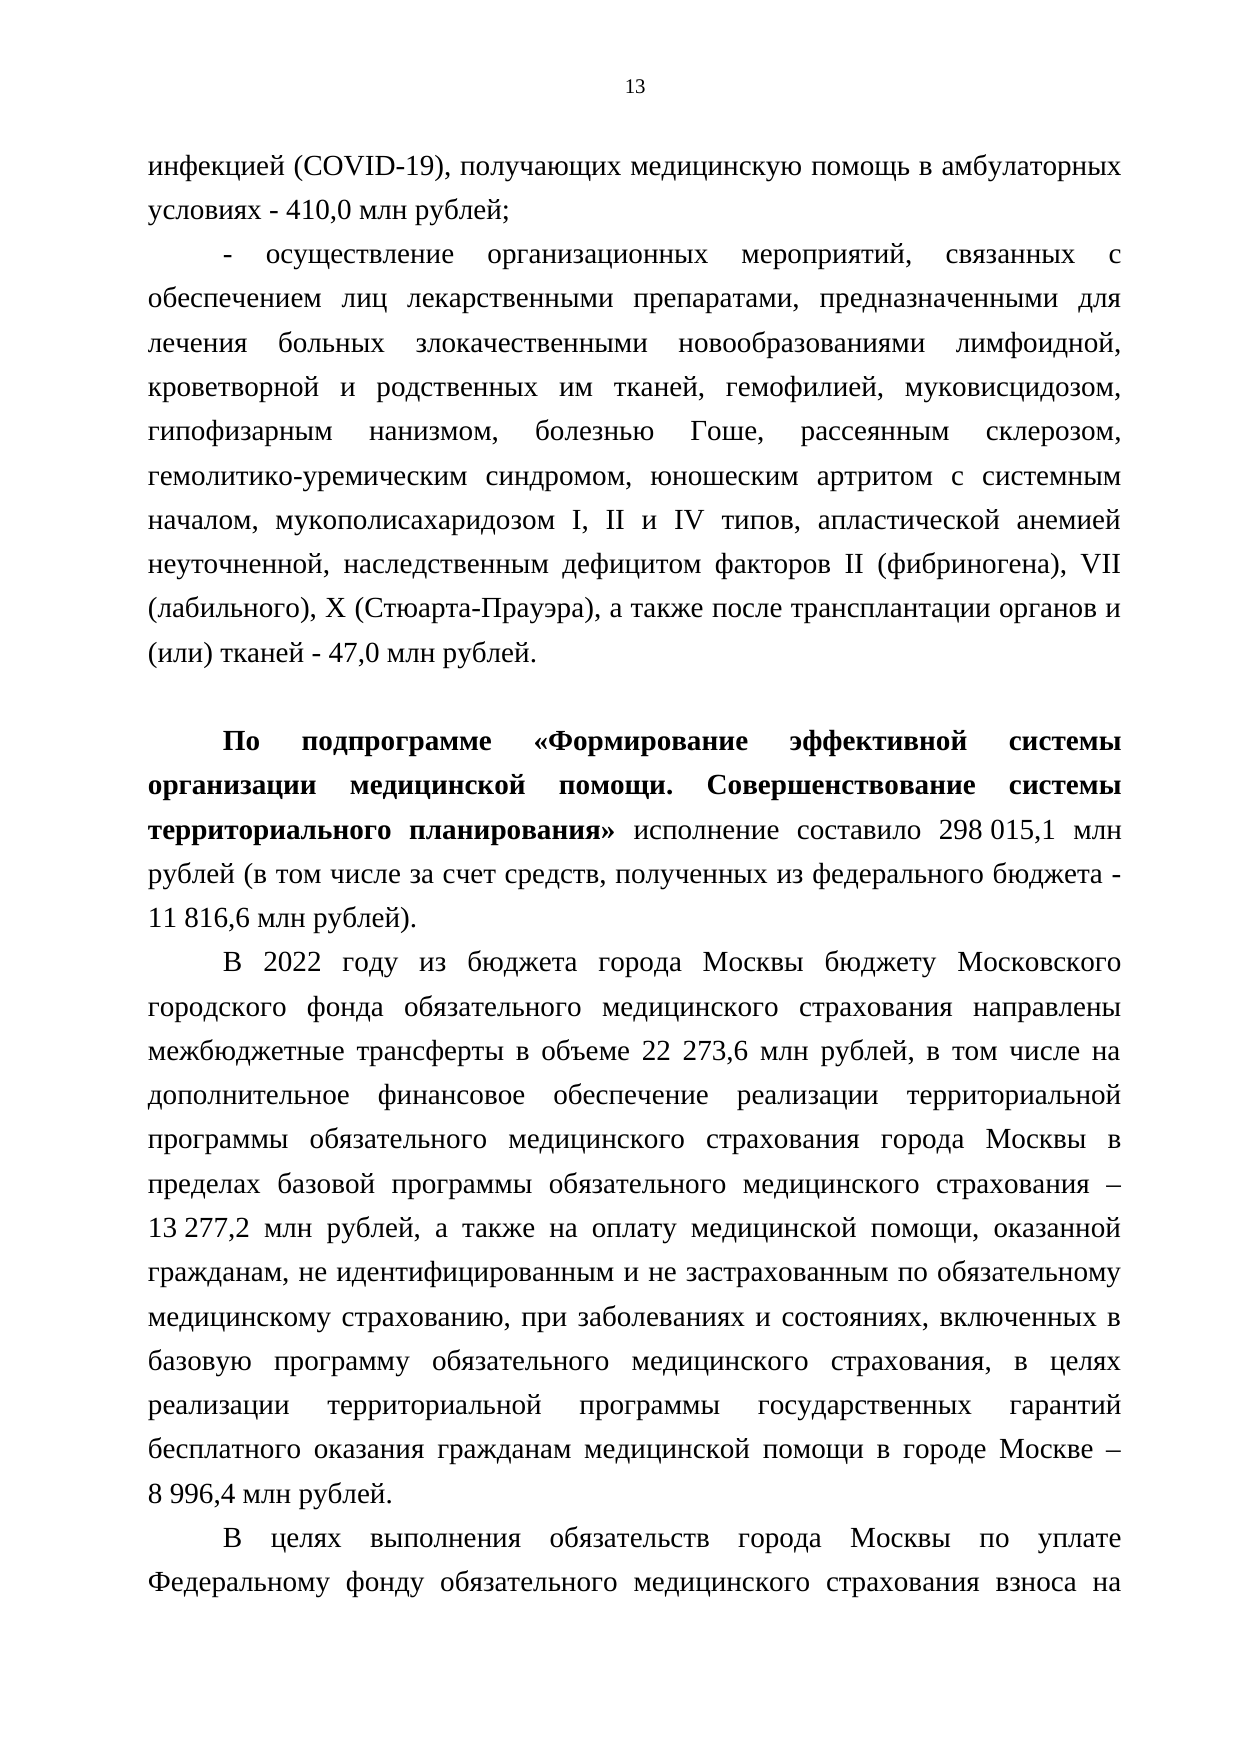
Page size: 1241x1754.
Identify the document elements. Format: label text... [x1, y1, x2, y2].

text В 2022 году из бюджета города Москвы бюджету Московского городского фонда обязательного медицинского страхования направлены межбюджетные трансферты в объеме 22 273,6 млн рублей, в том числе на дополнительное финансовое обеспечение реализации территориальной программы обязательного медицинского страхования города Москвы в пределах базовой программы обязательного медицинского страхования – 13 277,2 млн рублей, а также на оплату медицинской помощи, оказанной гражданам, не идентифицированным и не застрахованным по обязательному медицинскому страхованию, при заболеваниях и состояниях, включенных в базовую программу обязательного медицинского страхования, в целях реализации территориальной программы государственных гарантий бесплатного оказания гражданам медицинской помощи в городе Москве – 8 996,4 млн рублей. [148, 944, 1122, 1509]
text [148, 1520, 1122, 1598]
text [148, 148, 1122, 226]
text - осуществление организационных мероприятий, связанных с обеспечением лиц лекарственными препаратами, предназначенными для лечения больных злокачественными новообразованиями лимфоидной, кроветворной и родственных им тканей, гемофилией, муковисцидозом, гипофизарным нанизмом, болезнью Гоше, рассеянным склерозом, гемолитико-уремическим синдромом, юношеским артритом с системным началом, мукополисахаридозом I, II и IV типов, апластической анемией неуточненной, наследственным дефицитом факторов II (фибриногена), VII (лабильного), X (Стюарта-Прауэра), а также после трансплантации органов и (или) тканей - 47,0 млн рублей. [148, 236, 1122, 668]
text По подпрограмме «Формирование эффективной системы организации медицинской помощи. Совершенствование системы территориального планирования» исполнение составило 298 015,1 млн рублей (в том числе за счет средств, полученных из федерального бюджета - 11 816,6 млн рублей). [148, 723, 1122, 934]
